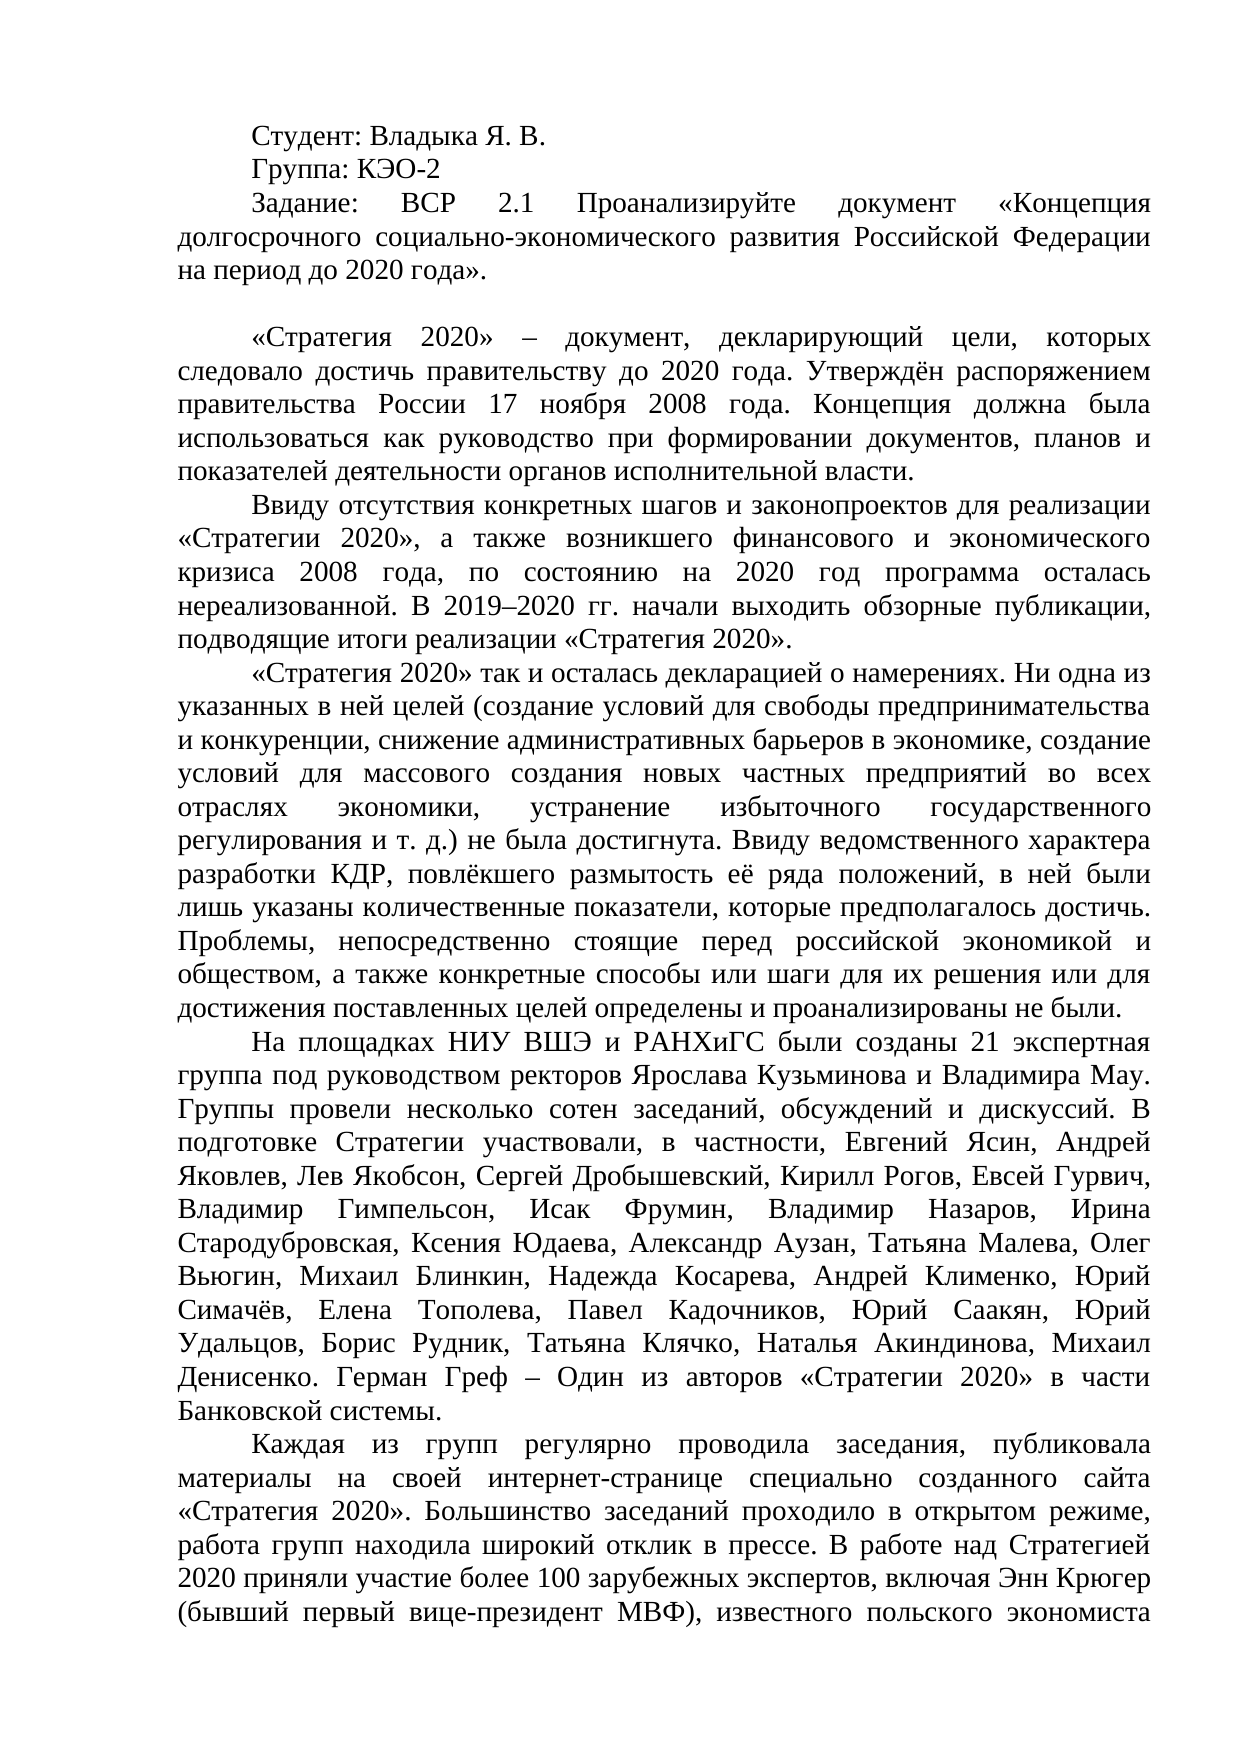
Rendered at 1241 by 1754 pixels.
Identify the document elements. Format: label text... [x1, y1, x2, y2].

text На площадках НИУ ВШЭ и РАНХиГС были созданы 21 экспертная группа под руководством ректоров Ярослава Кузьминова и Владимира Мау. Группы провели несколько сотен заседаний, обсуждений и дискуссий. В подготовке Стратегии участвовали, в частности, Евгений Ясин, Андрей Яковлев, Лев Якобсон, Сергей Дробышевский, Кирилл Рогов, Евсей Гурвич, Владимир Гимпельсон, Исак Фрумин, Владимир Назаров, Ирина Стародубровская, Ксения Юдаева, Александр Аузан, Татьяна Малева, Олег Вьюгин, Михаил Блинкин, Надежда Косарева, Андрей Клименко, Юрий Симачёв, Елена Тополева, Павел Кадочников, Юрий Саакян, Юрий Удальцов, Борис Рудник, Татьяна Клячко, Наталья Акиндинова, Михаил Денисенко. Герман Греф – Один из авторов «Стратегии 2020» в части Банковской системы. [177, 1024, 1152, 1426]
text Ввиду отсутствия конкретных шагов и законопроектов для реализации «Стратегии 2020», а также возникшего финансового и экономического кризиса 2008 года, по состоянию на 2020 год программа осталась нереализованной. В 2019–2020 гг. начали выходить обзорные публикации, подводящие итоги реализации «Стратегия 2020». [177, 487, 1152, 655]
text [177, 1426, 1152, 1627]
text Задание: ВСР 2.1 Проанализируйте документ «Концепция долгосрочного социально-экономического развития Российской Федерации на период до 2020 года». [177, 185, 1152, 286]
text Группа: КЭО-2 [177, 152, 1152, 185]
text Студент: Владыка Я. В. [177, 118, 1152, 152]
text «Стратегия 2020» – документ, декларирующий цели, которых следовало достичь правительству до 2020 года. Утверждён распоряжением правительства России 17 ноября 2008 года. Концепция должна была использоваться как руководство при формировании документов, планов и показателей деятельности органов исполнительной власти. [177, 319, 1152, 487]
text «Стратегия 2020» так и осталась декларацией о намерениях. Ни одна из указанных в ней целей (создание условий для свободы предпринимательства и конкуренции, снижение административных барьеров в экономике, создание условий для массового создания новых частных предприятий во всех отраслях экономики, устранение избыточного государственного регулирования и т. д.) не была достигнута. Ввиду ведомственного характера разработки КДР, повлёкшего размытость её ряда положений, в ней были лишь указаны количественные показатели, которые предполагалось достичь. Проблемы, непосредственно стоящие перед российской экономикой и обществом, а также конкретные способы или шаги для их решения или для достижения поставленных целей определены и проанализированы не были. [177, 655, 1152, 1024]
